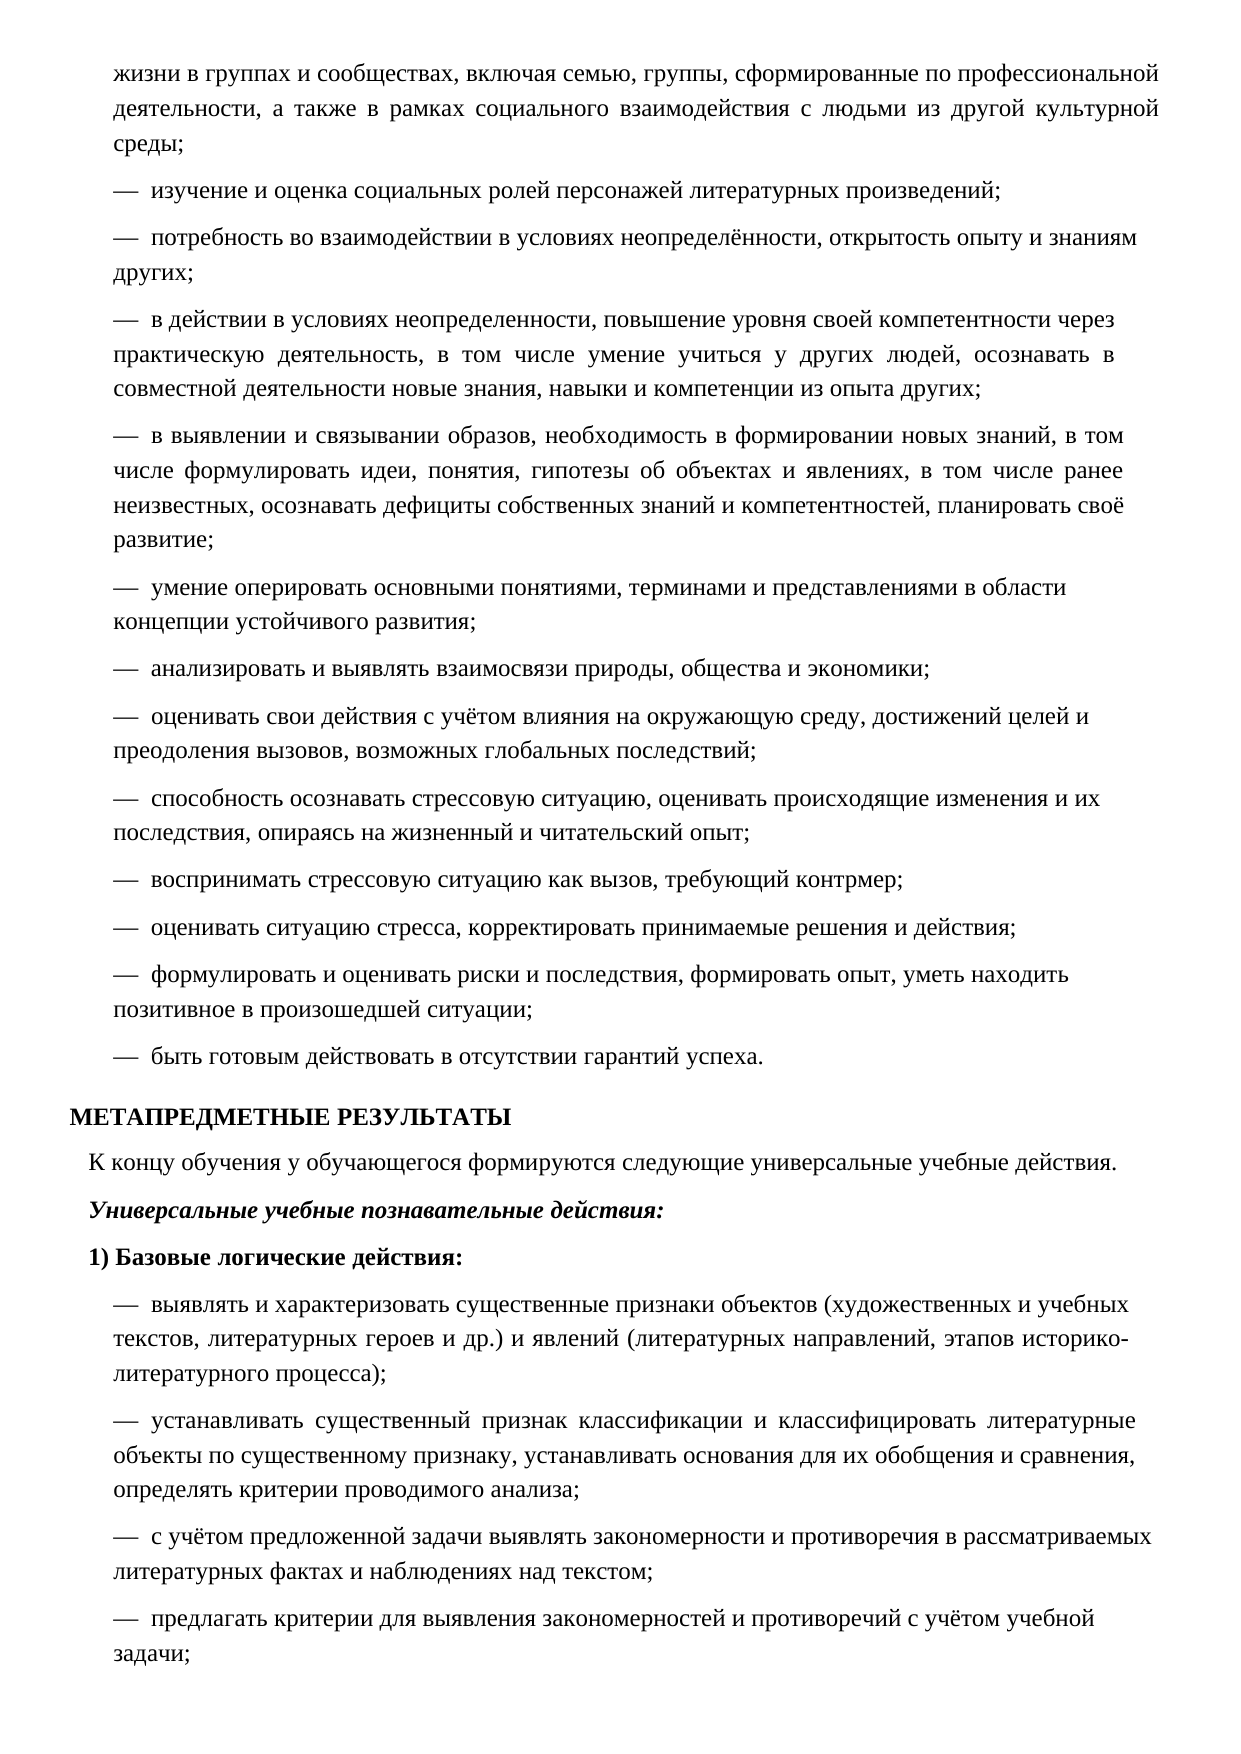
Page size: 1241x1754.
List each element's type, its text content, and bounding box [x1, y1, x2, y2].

list выявлять и характеризовать существенные признаки объектов (художественных и учебных текстов, литературных героев и др.) и явлений (литературных направлений, этапов историко- литературного процесса); [113, 1289, 1130, 1387]
list анализировать и выявлять взаимосвязи природы, общества и экономики; [113, 653, 1184, 682]
list способность осознавать стрессовую ситуацию, оценивать происходящие изменения и их последствия, опираясь на жизненный и читательский опыт; [113, 783, 1101, 846]
text жизни в группах и сообществах, включая семью, группы, сформированные по профессиональной деятельности, а также в рамках социального взаимодействия с людьми из другой культурной среды; [113, 58, 1160, 157]
list оценивать ситуацию стресса, корректировать принимаемые решения и действия; [113, 912, 1184, 941]
list потребность во взаимодействии в условиях неопределённости, открытость опыту и знаниям других; [113, 222, 1138, 286]
text К концу обучения у обучающегося формируются следующие универсальные учебные действия. [88, 1147, 1184, 1176]
list изучение и оценка социальных ролей персонажей литературных произведений; [113, 175, 1184, 204]
list в выявлении и связывании образов, необходимость в формировании новых знаний, в том числе формулировать идеи, понятия, гипотезы об объектах и явлениях, в том числе ранее неизвестных, осознавать дефициты собственных знаний и компетентностей, планировать своё развитие; [113, 421, 1125, 553]
list оценивать свои действия с учётом влияния на окружающую среду, достижений целей и преодоления вызовов, возможных глобальных последствий; [113, 701, 1089, 764]
list в действии в условиях неопределенности, повышение уровня своей компетентности через практическую деятельность, в том числе умение учиться у других людей, осознавать в совместной деятельности новые знания, навыки и компетенции из опыта других; [113, 304, 1116, 402]
list быть готовым действовать в отсутствии гарантий успеха. [113, 1041, 1184, 1070]
list формулировать и оценивать риски и последствия, формировать опыт, уметь находить позитивное в произошедшей ситуации; [113, 959, 1070, 1023]
list воспринимать стрессовую ситуацию как вызов, требующий контрмер; [113, 864, 1184, 893]
list предлагать критерии для выявления закономерностей и противоречий с учётом учебной задачи; [113, 1603, 1096, 1667]
list устанавливать существенный признак классификации и классифицировать литературные объекты по существенному признаку, устанавливать основания для их обобщения и сравнения, определять критерии проводимого анализа; [113, 1405, 1137, 1503]
list с учётом предложенной задачи выявлять закономерности и противоречия в рассматриваемых литературных фактах и наблюдениях над текстом; [113, 1521, 1153, 1585]
text Универсальные учебные познавательные действия: [88, 1195, 1184, 1224]
text МЕТАПРЕДМЕТНЫЕ РЕЗУЛЬТАТЫ [69, 1102, 1184, 1131]
list Базовые логические действия: [88, 1242, 1184, 1271]
list умение оперировать основными понятиями, терминами и представлениями в области концепции устойчивого развития; [113, 572, 1067, 635]
